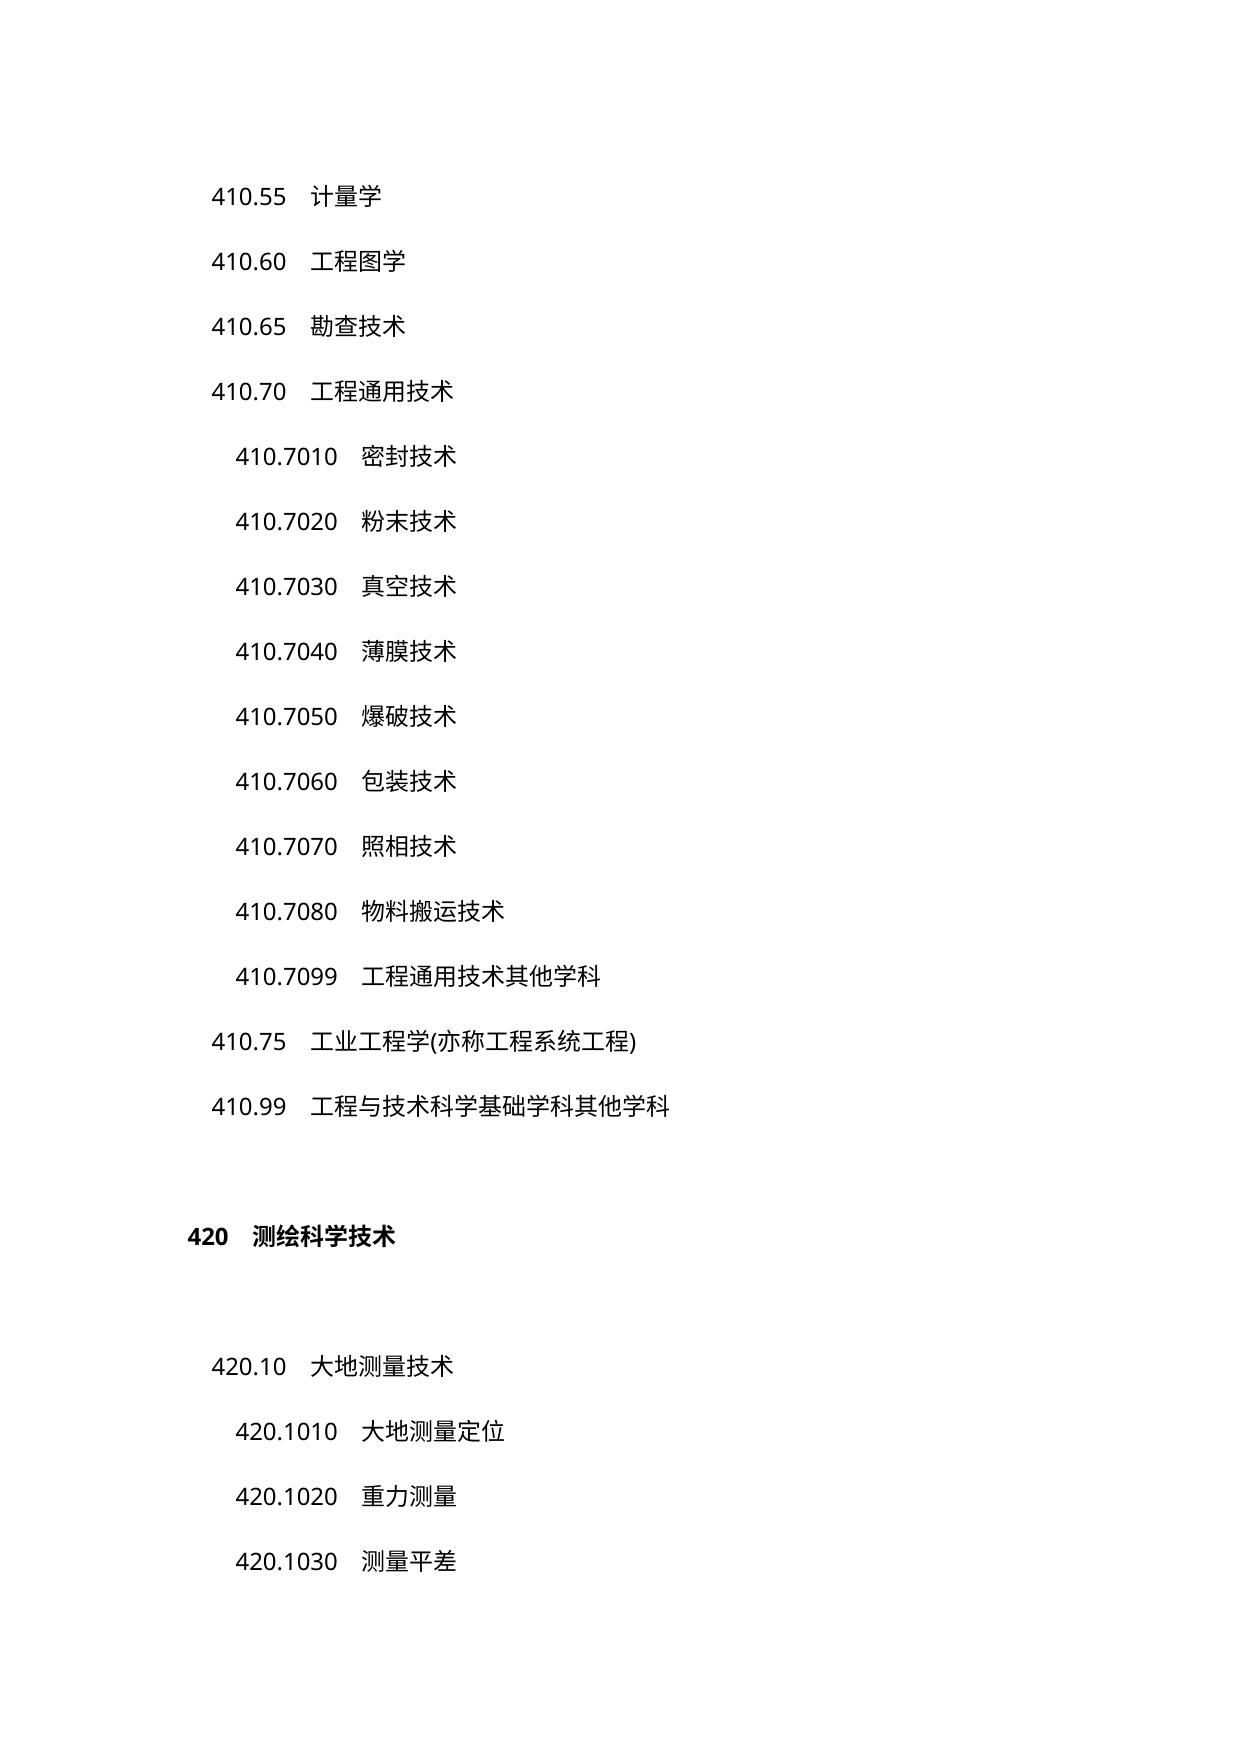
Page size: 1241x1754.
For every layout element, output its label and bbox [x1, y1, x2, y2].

text [187, 162, 1053, 1592]
